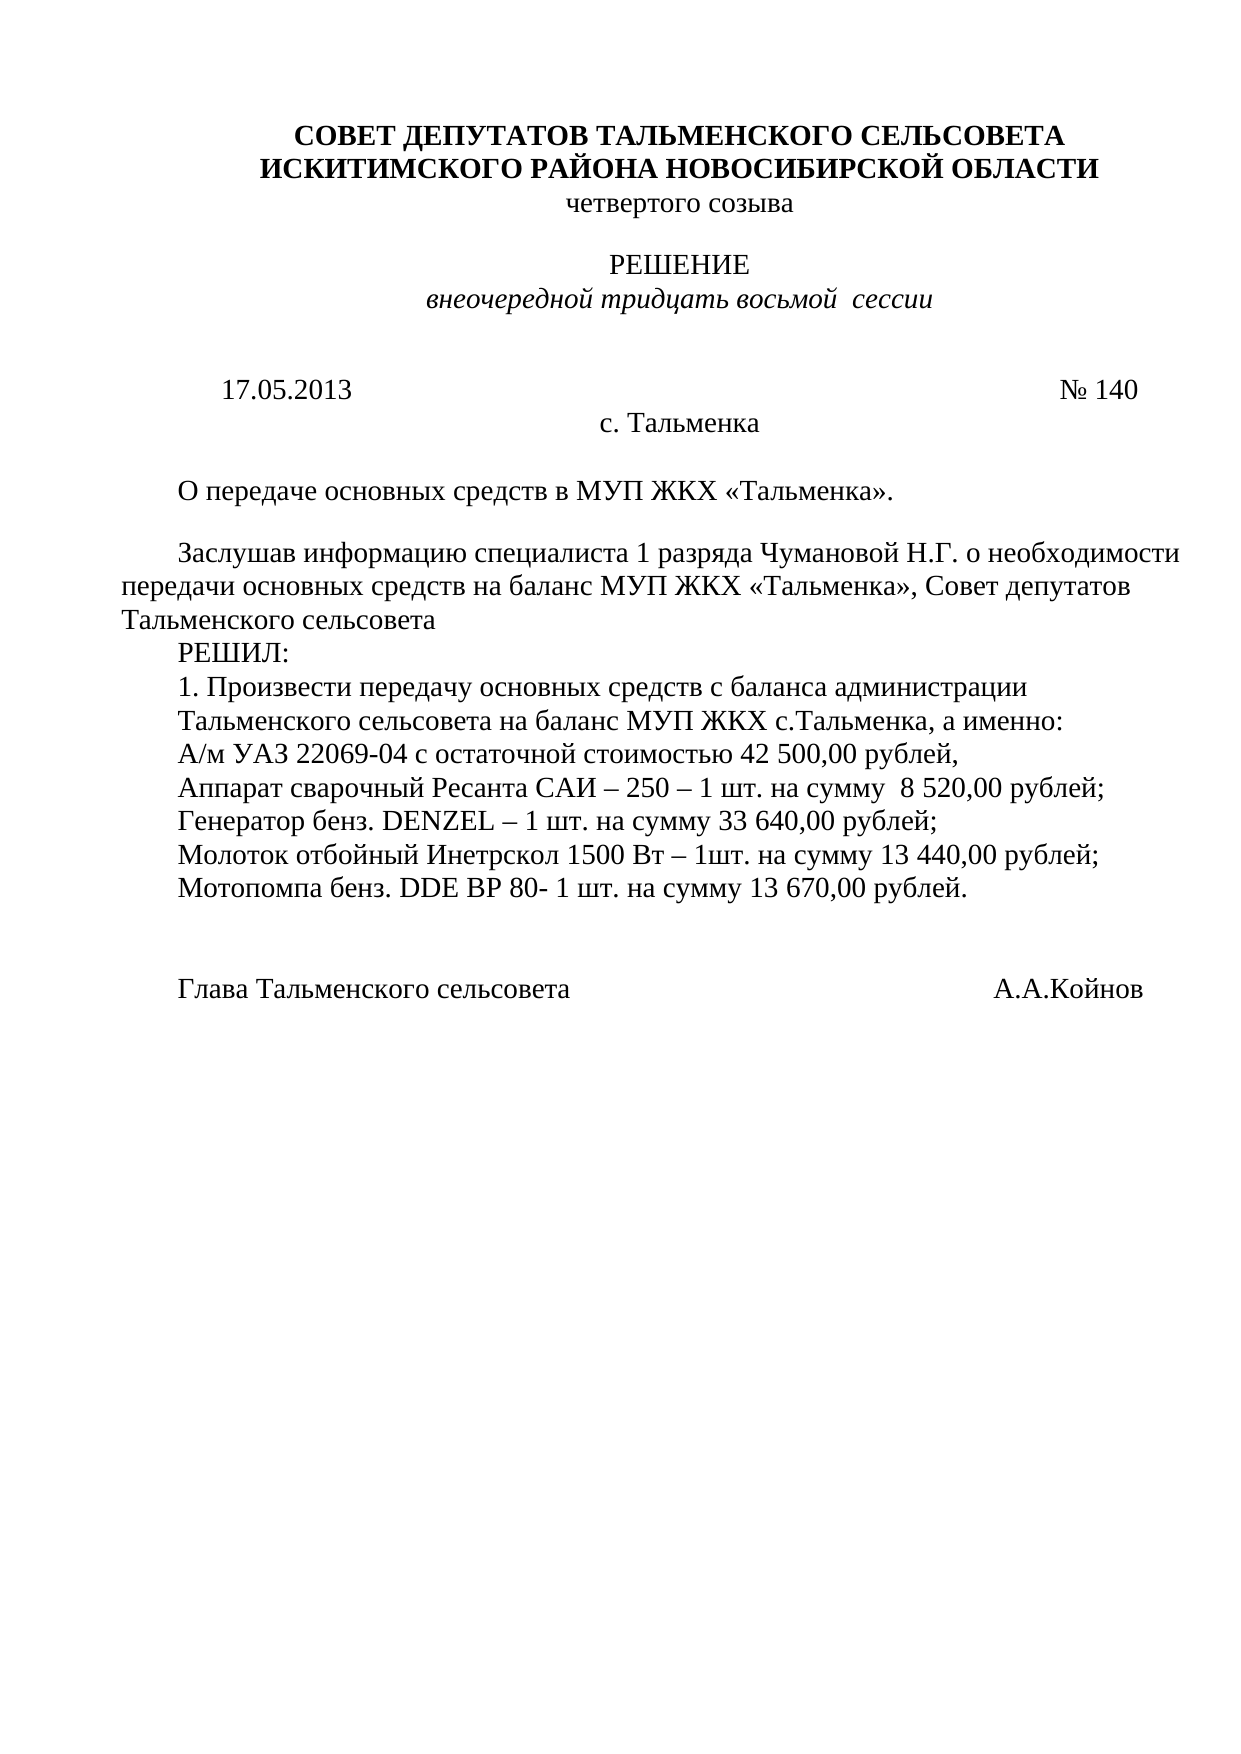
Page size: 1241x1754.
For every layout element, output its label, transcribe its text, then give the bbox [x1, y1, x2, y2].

text Заслушав информацию специалиста 1 разряда Чумановой Н.Г. о необходимости передачи основных средств на баланс МУП ЖКХ «Тальменка», Совет депутатов Тальменского сельсовета [121, 535, 1182, 636]
text Генератор бенз. DENZEL – 1 шт. на сумму 33 640,00 рублей; [177, 803, 1152, 837]
text Молоток отбойный Инетрскол 1500 Вт – 1шт. на сумму 13 440,00 рублей; [177, 837, 1152, 870]
text внеочередной тридцать восьмой сессии [121, 281, 1182, 314]
text РЕШЕНИЕ [121, 247, 1182, 281]
text 1. Произвести передачу основных средств с баланса администрации Тальменского сельсовета на баланс МУП ЖКХ с.Тальменка, а именно: [177, 669, 1152, 736]
text Мотопомпа бенз. DDE ВР 80- 1 шт. на сумму 13 670,00 рублей. [177, 870, 1152, 904]
text с. Тальменка [121, 406, 1182, 439]
text ИСКИТИМСКОГО РАЙОНА НОВОСИБИРСКОЙ ОБЛАСТИ [121, 152, 1182, 185]
text 17.05.2013 № 140 [121, 372, 1182, 406]
text Аппарат сварочный Ресанта САИ – 250 – 1 шт. на сумму 8 520,00 рублей; [177, 770, 1152, 803]
text четвертого созыва [177, 185, 1182, 219]
text Глава Тальменского сельсовета А.А.Койнов [177, 971, 1182, 1004]
text СОВЕТ ДЕПУТАТОВ ТАЛЬМЕНСКОГО СЕЛЬСОВЕТА [177, 118, 1182, 152]
text РЕШИЛ: [177, 636, 1182, 669]
text О передаче основных средств в МУП ЖКХ «Тальменка». [177, 473, 1182, 506]
text А/м УАЗ 22069-04 с остаточной стоимостью 42 500,00 рублей, [177, 736, 1152, 770]
